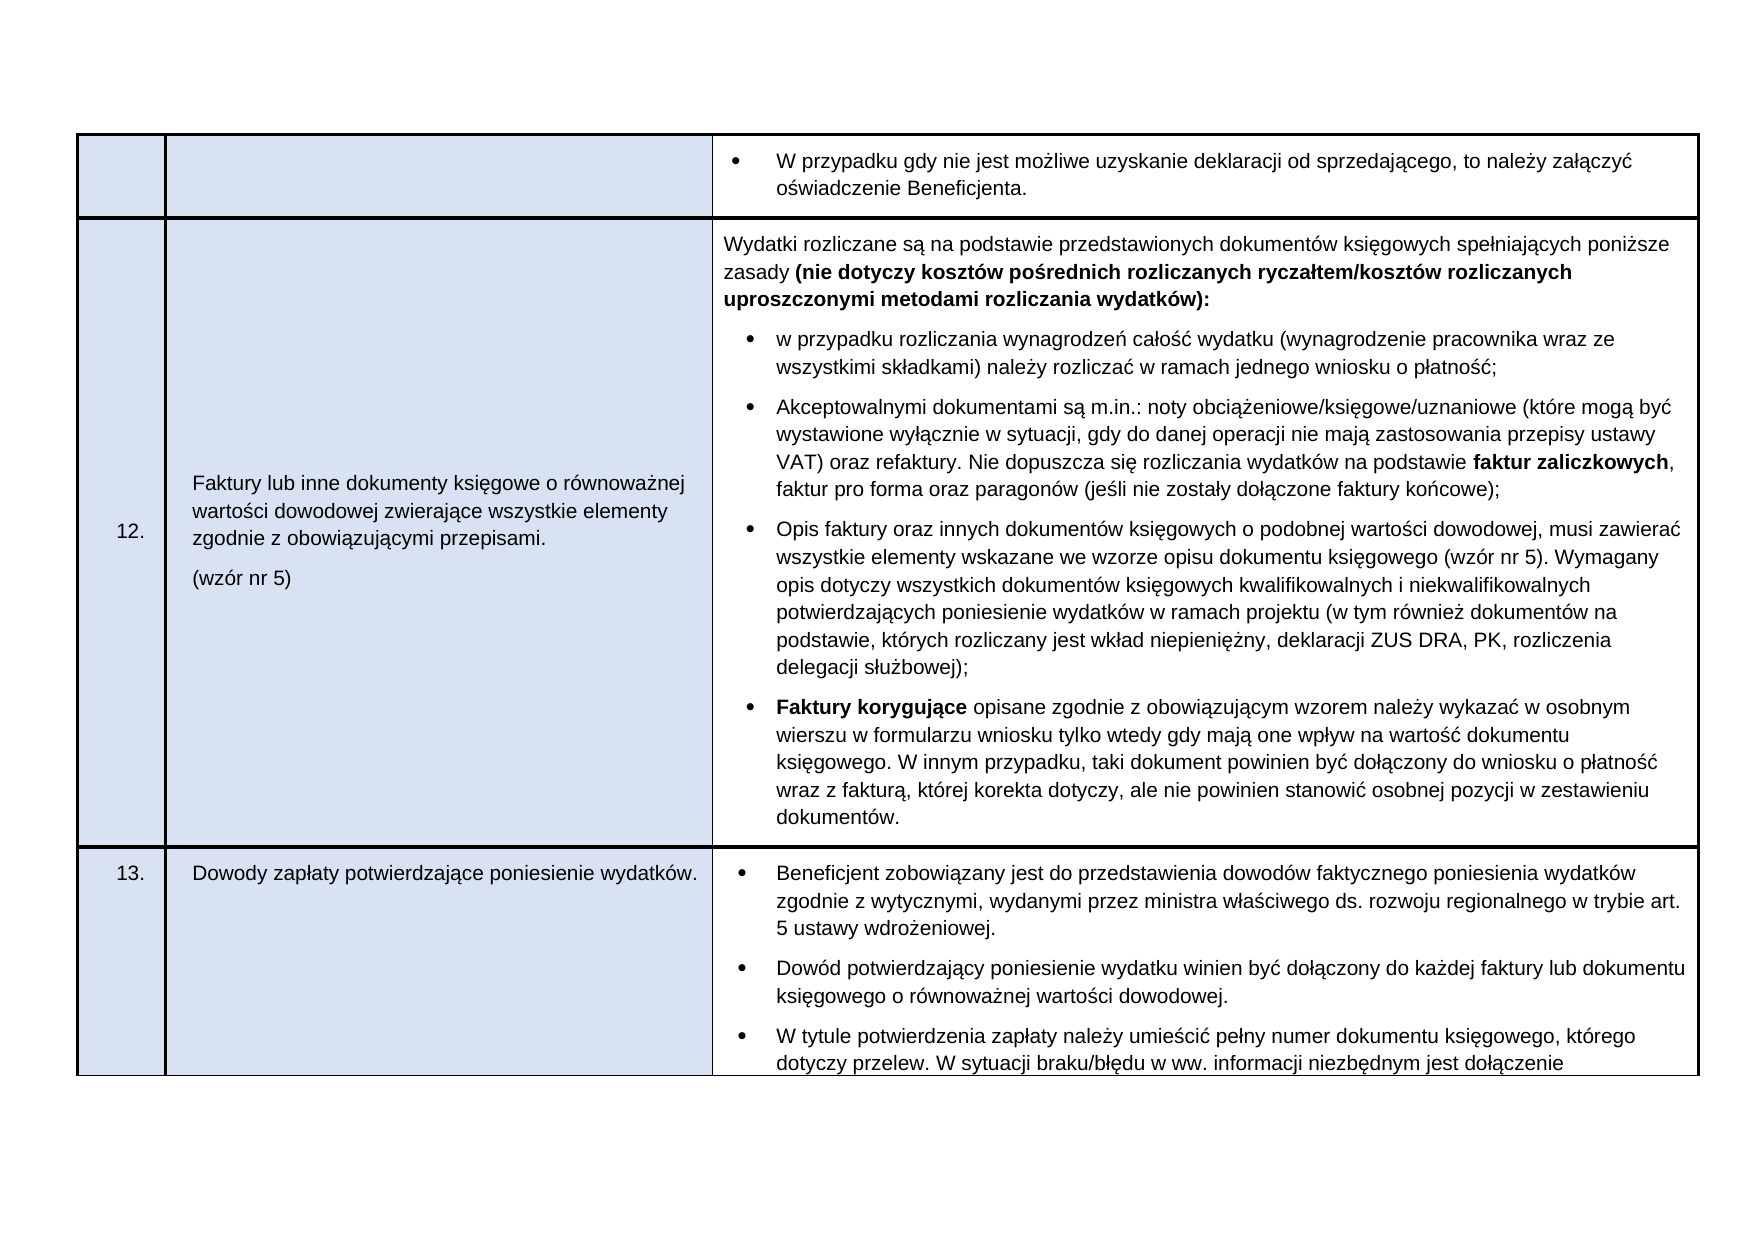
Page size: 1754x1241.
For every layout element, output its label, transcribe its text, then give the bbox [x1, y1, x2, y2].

table_cell Faktury lub inne dokumenty księgowe o równoważnej wartości dowodowej zwierające wszystkie elementy zgodnie z obowiązującymi przepisami. (wzór nr 5) [167, 220, 712, 845]
table_cell [79, 220, 164, 845]
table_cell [713, 849, 1697, 1075]
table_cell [167, 849, 712, 1075]
table_cell [79, 136, 164, 216]
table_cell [713, 136, 1697, 216]
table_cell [167, 136, 712, 216]
table_cell [79, 849, 164, 1075]
table_cell Wydatki rozliczane są na podstawie przedstawionych dokumentów księgowych spełniających poniższe zasady (nie dotyczy kosztów pośrednich rozliczanych ryczałtem/kosztów rozliczanych uproszczonymi metodami rozliczania wydatków): w przypadku rozliczania wynagrodzeń całość wydatku (wynagrodzenie pracownika wraz ze wszystkimi składkami) należy rozliczać w ramach jednego wniosku o płatność; Akceptowalnymi dokumentami są m.in.: noty obciążeniowe/księgowe/uznaniowe (które mogą być wystawione wyłącznie w sytuacji, gdy do danej operacji nie mają zastosowania przepisy ustawy VAT) oraz refaktury. Nie dopuszcza się rozliczania wydatków na podstawie faktur zaliczkowych, faktur pro forma oraz paragonów (jeśli nie zostały dołączone faktury końcowe); Opis faktury oraz innych dokumentów księgowych o podobnej wartości dowodowej, musi zawierać wszystkie elementy wskazane we wzorze opisu dokumentu księgowego (wzór nr 5). Wymagany opis dotyczy wszystkich dokumentów księgowych kwalifikowalnych i niekwalifikowalnych potwierdzających poniesienie wydatków w ramach projektu (w tym również dokumentów na podstawie, których rozliczany jest wkład niepieniężny, deklaracji ZUS DRA, PK, rozliczenia delegacji służbowej); Faktury korygujące opisane zgodnie z obowiązującym wzorem należy wykazać w osobnym wierszu w formularzu wniosku tylko wtedy gdy mają one wpływ na wartość dokumentu księgowego. W innym przypadku, taki dokument powinien być dołączony do wniosku o płatność wraz z fakturą, której korekta dotyczy, ale nie powinien stanowić osobnej pozycji w zestawieniu dokumentów. [713, 220, 1697, 845]
